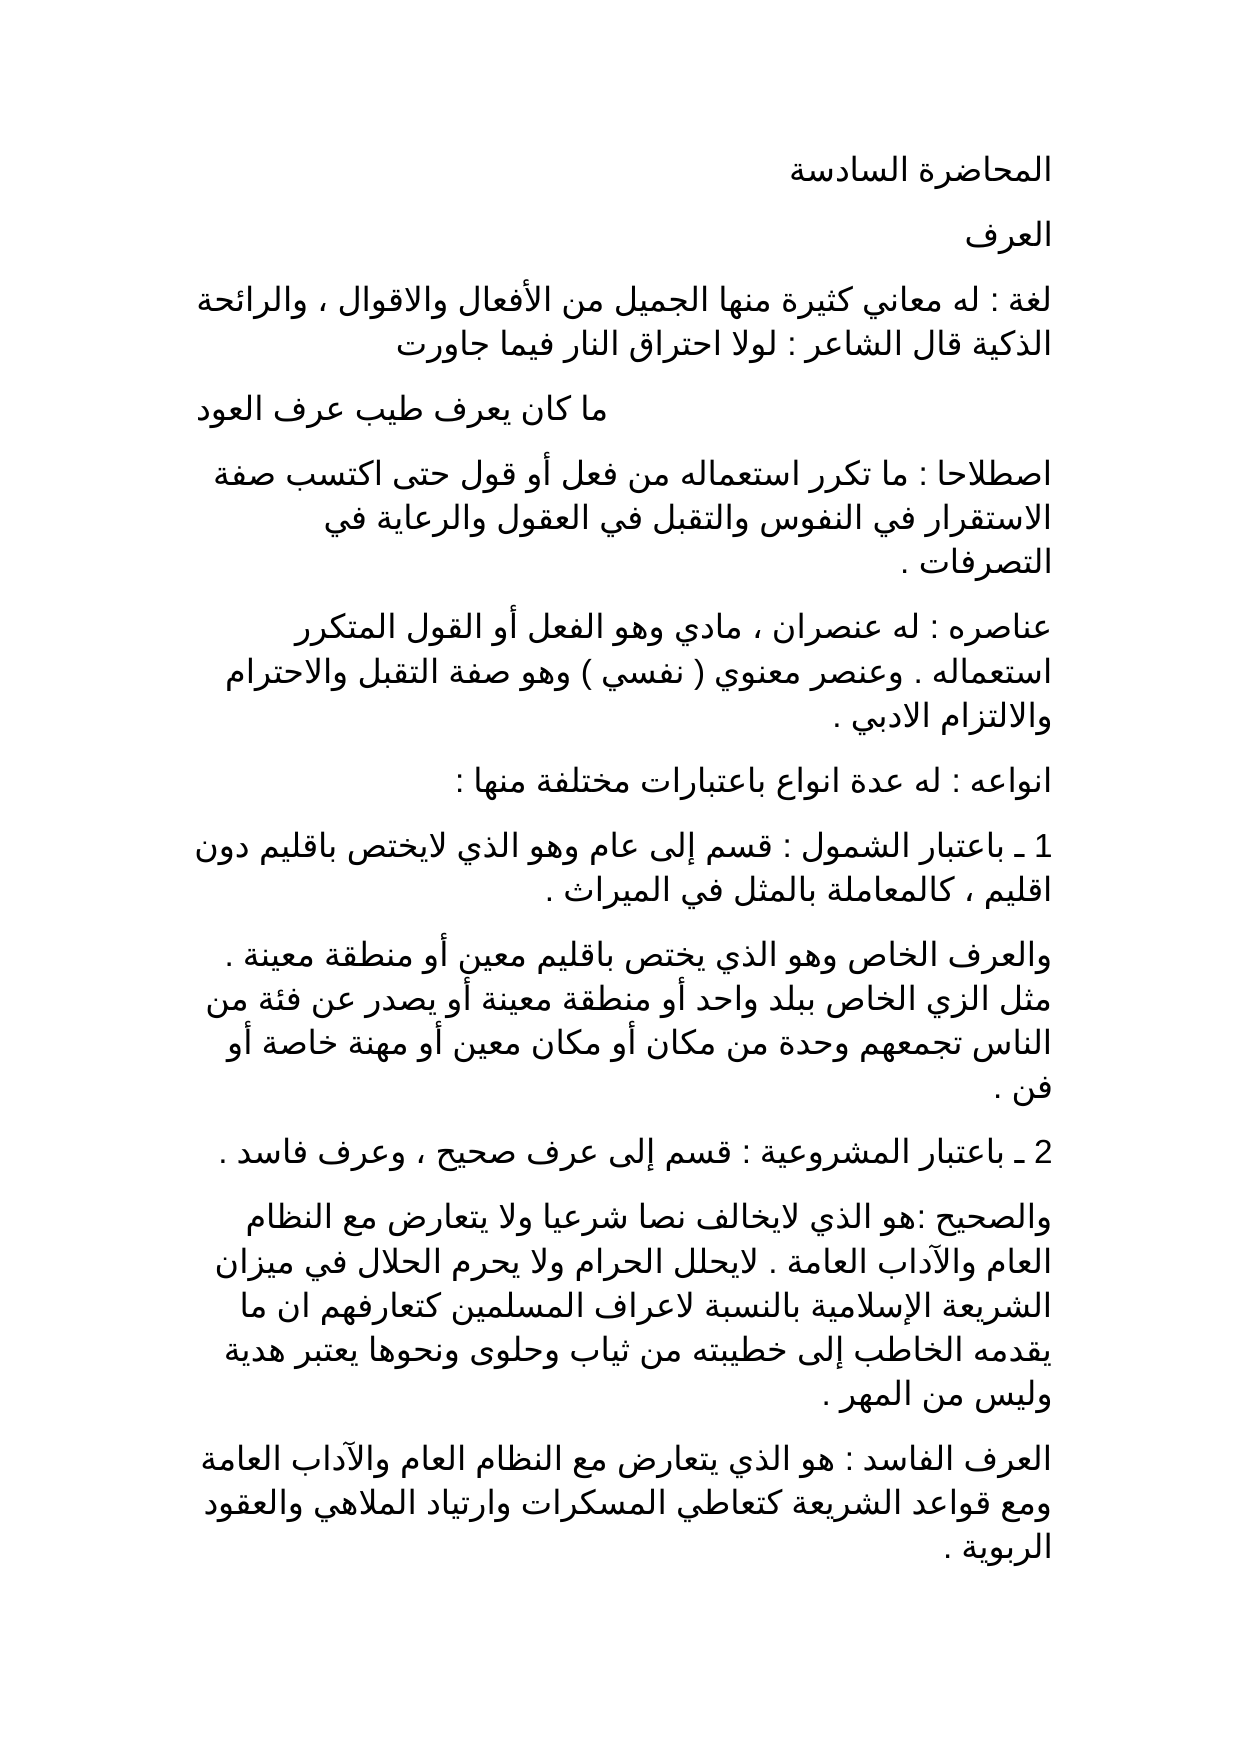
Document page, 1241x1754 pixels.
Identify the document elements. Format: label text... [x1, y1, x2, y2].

text لغة : له معاني كثيرة منها الجميل من الأفعال والاقوال ، والرائحة الذكية قال الشاعر : لولا احتراق النار فيما جاورت [187, 280, 1053, 363]
text 2 ـ باعتبار المشروعية : قسم إلى عرف صحيح ، وعرف فاسد . [187, 1132, 1053, 1171]
text 1 ـ باعتبار الشمول : قسم إلى عام وهو الذي لايختص باقليم دون اقليم ، كالمعاملة بالمثل في الميراث . [187, 826, 1053, 908]
text العرف [187, 215, 1053, 253]
text ما كان يعرف طيب عرف العود [187, 389, 1053, 428]
text العرف الفاسد : هو الذي يتعارض مع النظام العام والآداب العامة ومع قواعد الشريعة كتعاطي المسكرات وارتياد الملاهي والعقود الربوية . [187, 1439, 1053, 1566]
text انواعه : له عدة انواع باعتبارات مختلفة منها : [187, 761, 1053, 799]
text والصحيح :هو الذي لايخالف نصا شرعيا ولا يتعارض مع النظام العام والآداب العامة . لايحلل الحرام ولا يحرم الحلال في ميزان الشريعة الإسلامية بالنسبة لاعراف المسلمين كتعارفهم ان ما يقدمه الخاطب إلى خطيبته من ثياب وحلوى ونحوها يعتبر هدية وليس من المهر . [187, 1197, 1053, 1413]
text عناصره : له عنصران ، مادي وهو الفعل أو القول المتكرر استعماله . وعنصر معنوي ( نفسي ) وهو صفة التقبل والاحترام والالتزام الادبي . [187, 607, 1053, 734]
text والعرف الخاص وهو الذي يختص باقليم معين أو منطقة معينة . مثل الزي الخاص ببلد واحد أو منطقة معينة أو يصدر عن فئة من الناس تجمعهم وحدة من مكان أو مكان معين أو مهنة خاصة أو فن . [187, 935, 1053, 1106]
text المحاضرة السادسة [187, 150, 1053, 188]
text اصطلاحا : ما تكرر استعماله من فعل أو قول حتى اكتسب صفة الاستقرار في النفوس والتقبل في العقول والرعاية في التصرفات . [187, 454, 1053, 581]
